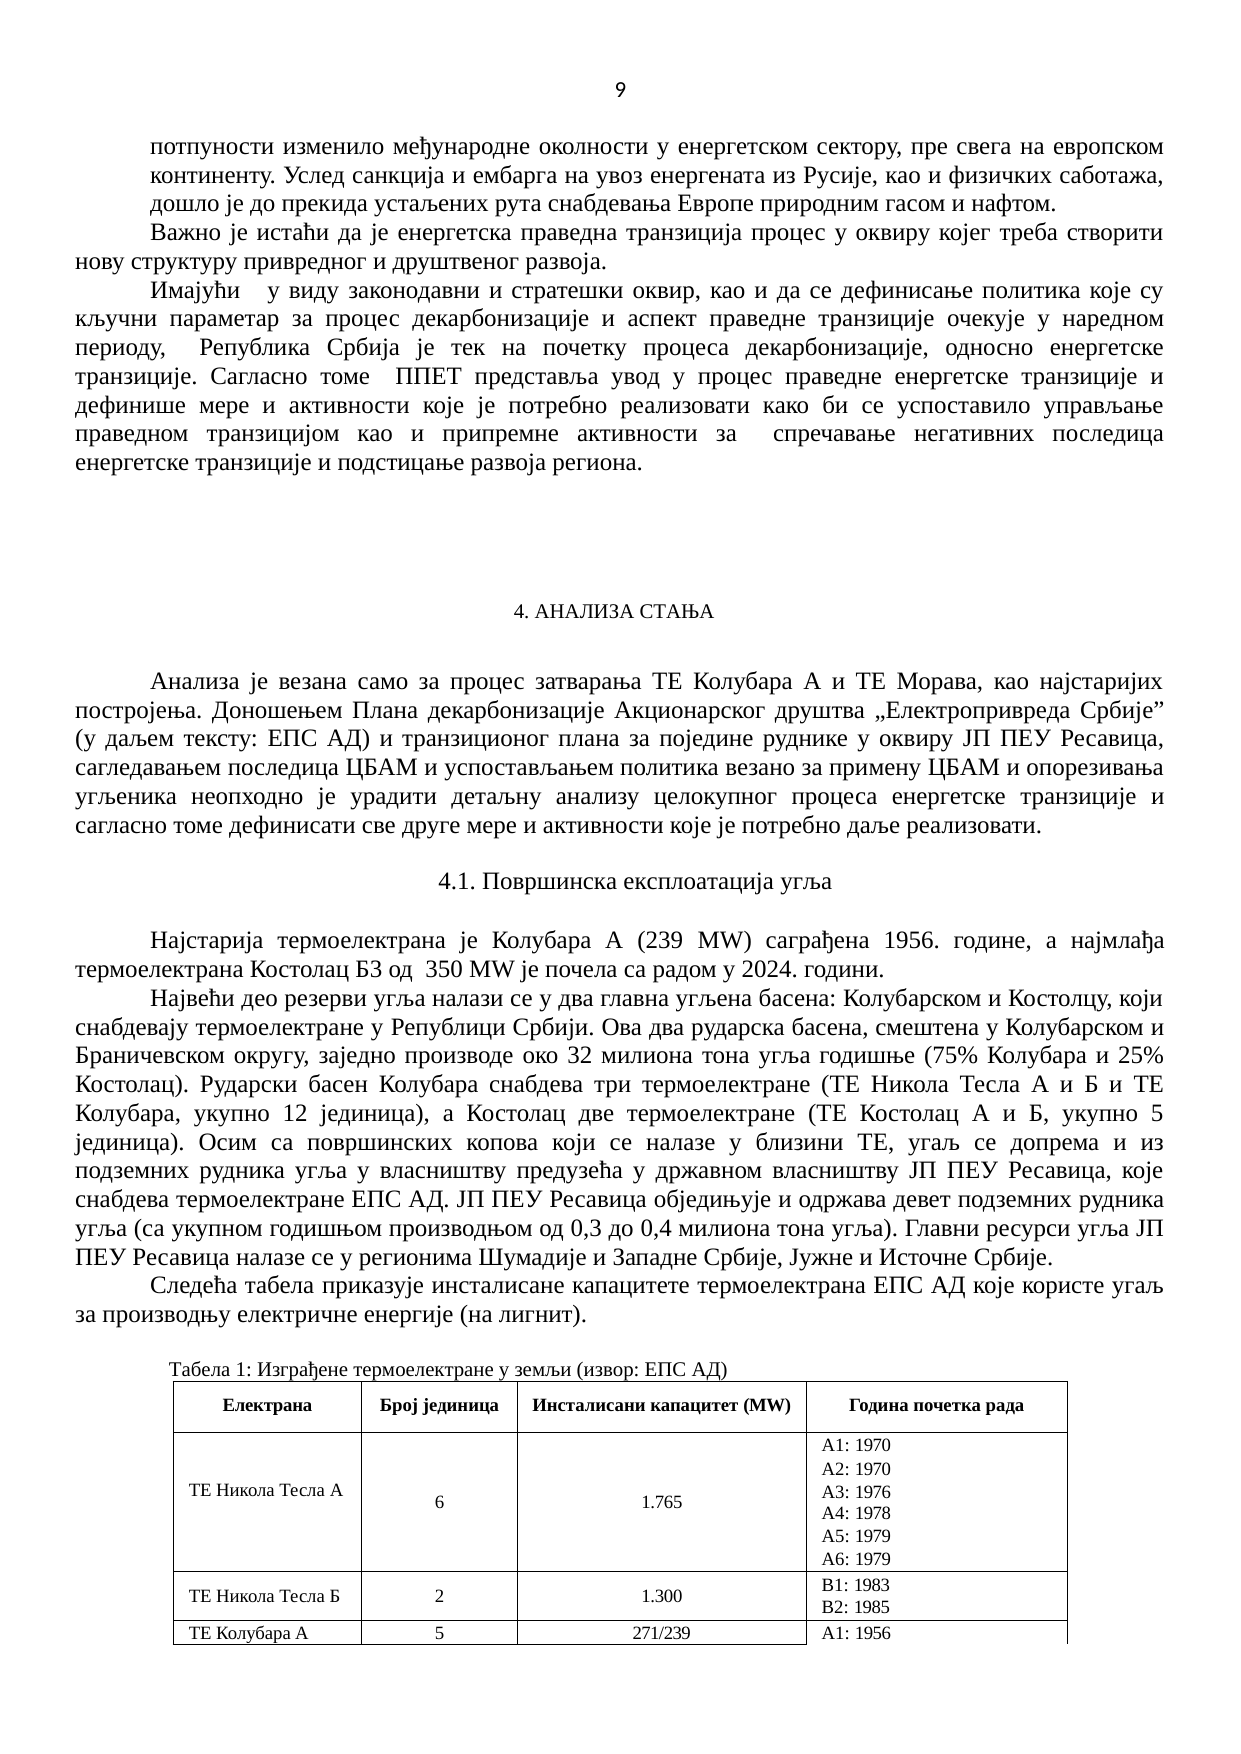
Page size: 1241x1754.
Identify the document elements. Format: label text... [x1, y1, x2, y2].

text Најстарија термоелектрана је Колубара А (239 MW) саграђена 1956. године, а најмлађа термоелектрана Костолац Б3 од 350 MW је почела са радом у 2024. години. [75, 925, 1165, 983]
table_cell ТЕ Колубара A [174, 1621, 361, 1644]
table_cell [174, 1546, 361, 1571]
table_cell B1: 1983 B2: 1985 [807, 1572, 1067, 1620]
table_cell A5: 1979 [807, 1524, 1067, 1546]
table_cell ТЕ Никола Тесла A [174, 1433, 361, 1546]
table_cell 271/239 [518, 1621, 806, 1644]
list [150, 131, 1165, 217]
subtitle 4. АНАЛИЗА СТАЊА [75, 598, 1152, 623]
table_cell ТЕ Никола Тесла Б [174, 1572, 361, 1620]
text Следећа табела приказује инсталисане капацитете термоелектрана ЕПС АД које користе угаљ за производњу електричне енергије (на лигнит). [75, 1270, 1165, 1328]
table_cell 6 [362, 1433, 517, 1571]
table_cell A6: 1979 [807, 1546, 1067, 1571]
table_cell 5 [362, 1621, 517, 1644]
text Табела 1: Изграђене термоелектране у земљи (извор: ЕПС АД) [150, 1357, 1165, 1381]
table_cell A1: 1956 [807, 1621, 1067, 1644]
table_header Инсталисани капацитет (MW) [518, 1382, 806, 1432]
table_cell A2: 1970 [807, 1457, 1067, 1479]
table_cell 1.765 [518, 1433, 806, 1571]
table_header Година почетка рада [807, 1382, 1067, 1432]
table_cell 1.300 [518, 1572, 806, 1620]
text Највећи део резерви угља налази се у два главна угљена басена: Колубарском и Костолцу, који снабдевају термоелектране у Републици Србији. Ова два рударска басена, смештена у Колубарском и Браничевском округу, заједно производе око 32 милиона тона угља годишње (75% Колубара и 25% Костолац). Рударски басен Колубара снабдева три термоелектране (ТЕ Никола Тесла А и Б и ТЕ Колубара, укупно 12 јединица), а Костолац две термоелектране (ТЕ Костолац А и Б, укупно 5 јединица). Осим са површинских копова који се налазе у близини ТЕ, угаљ се допрема и из подземних рудника угља у власништву предузећа у државном власништву ЈП ПЕУ Ресавица, које снабдева термоелектране ЕПС АД. ЈП ПЕУ Ресавица обједињује и одржава девет подземних рудника угља (са укупном годишњом производњом од 0,3 до 0,4 милиона тона угља). Главни ресурси угља ЈП ПЕУ Ресавица налазе се у регионима Шумадије и Западне Србије, Јужне и Источне Србије. [75, 983, 1165, 1270]
table_cell A3: 1976 A4: 1978 [807, 1479, 1067, 1524]
subtitle 4.1. Површинска експлоатација угља [225, 866, 1045, 895]
table_cell A1: 1970 [807, 1433, 1067, 1457]
table_cell 2 [362, 1572, 517, 1620]
table_header Број јединица [362, 1382, 517, 1432]
table_header Електрана [174, 1382, 361, 1432]
text Имајући у виду законодавни и стратешки оквир, као и да се дефинисање политика које су кључни параметар за процес декарбонизације и аспект праведне транзиције очекује у наредном периоду, Република Србија је тек на почетку процеса декарбонизације, односно енергетске транзиције. Сагласно томе ППЕТ представља увод у процес праведне енергетске транзиције и дефинише мере и активности које је потребно реализовати како би се успоставило управљање праведном транзицијом као и припремне активности за спречавање негативних последица енергетске транзиције и подстицање развоја региона. [75, 275, 1165, 476]
text Важно је истаћи да је енергетска праведна транзиција процес у оквиру којег треба створити нову структуру привредног и друштвеног развоја. [75, 217, 1165, 275]
text Aнализa je везанa само за процес затварања ТЕ Колубара А и ТЕ Морава, као најстаријих постројења. Доношењем Плана декарбонизације Акционарског друштва „Електропривреда Србије” (у даљем тексту: ЕПС АД) и транзиционог плана за поједине руднике у оквиру ЈП ПЕУ Ресавица, сагледавањем последица ЦБАМ и успостављањем политика везано зa примену ЦБАМ и опорезивања угљеника неопходно је урадити детаљну анализу целокупног процеса енергетске транзиције и сагласно томе дефинисати све друге мере и активности које је потребно даље реализовати. [75, 666, 1165, 838]
